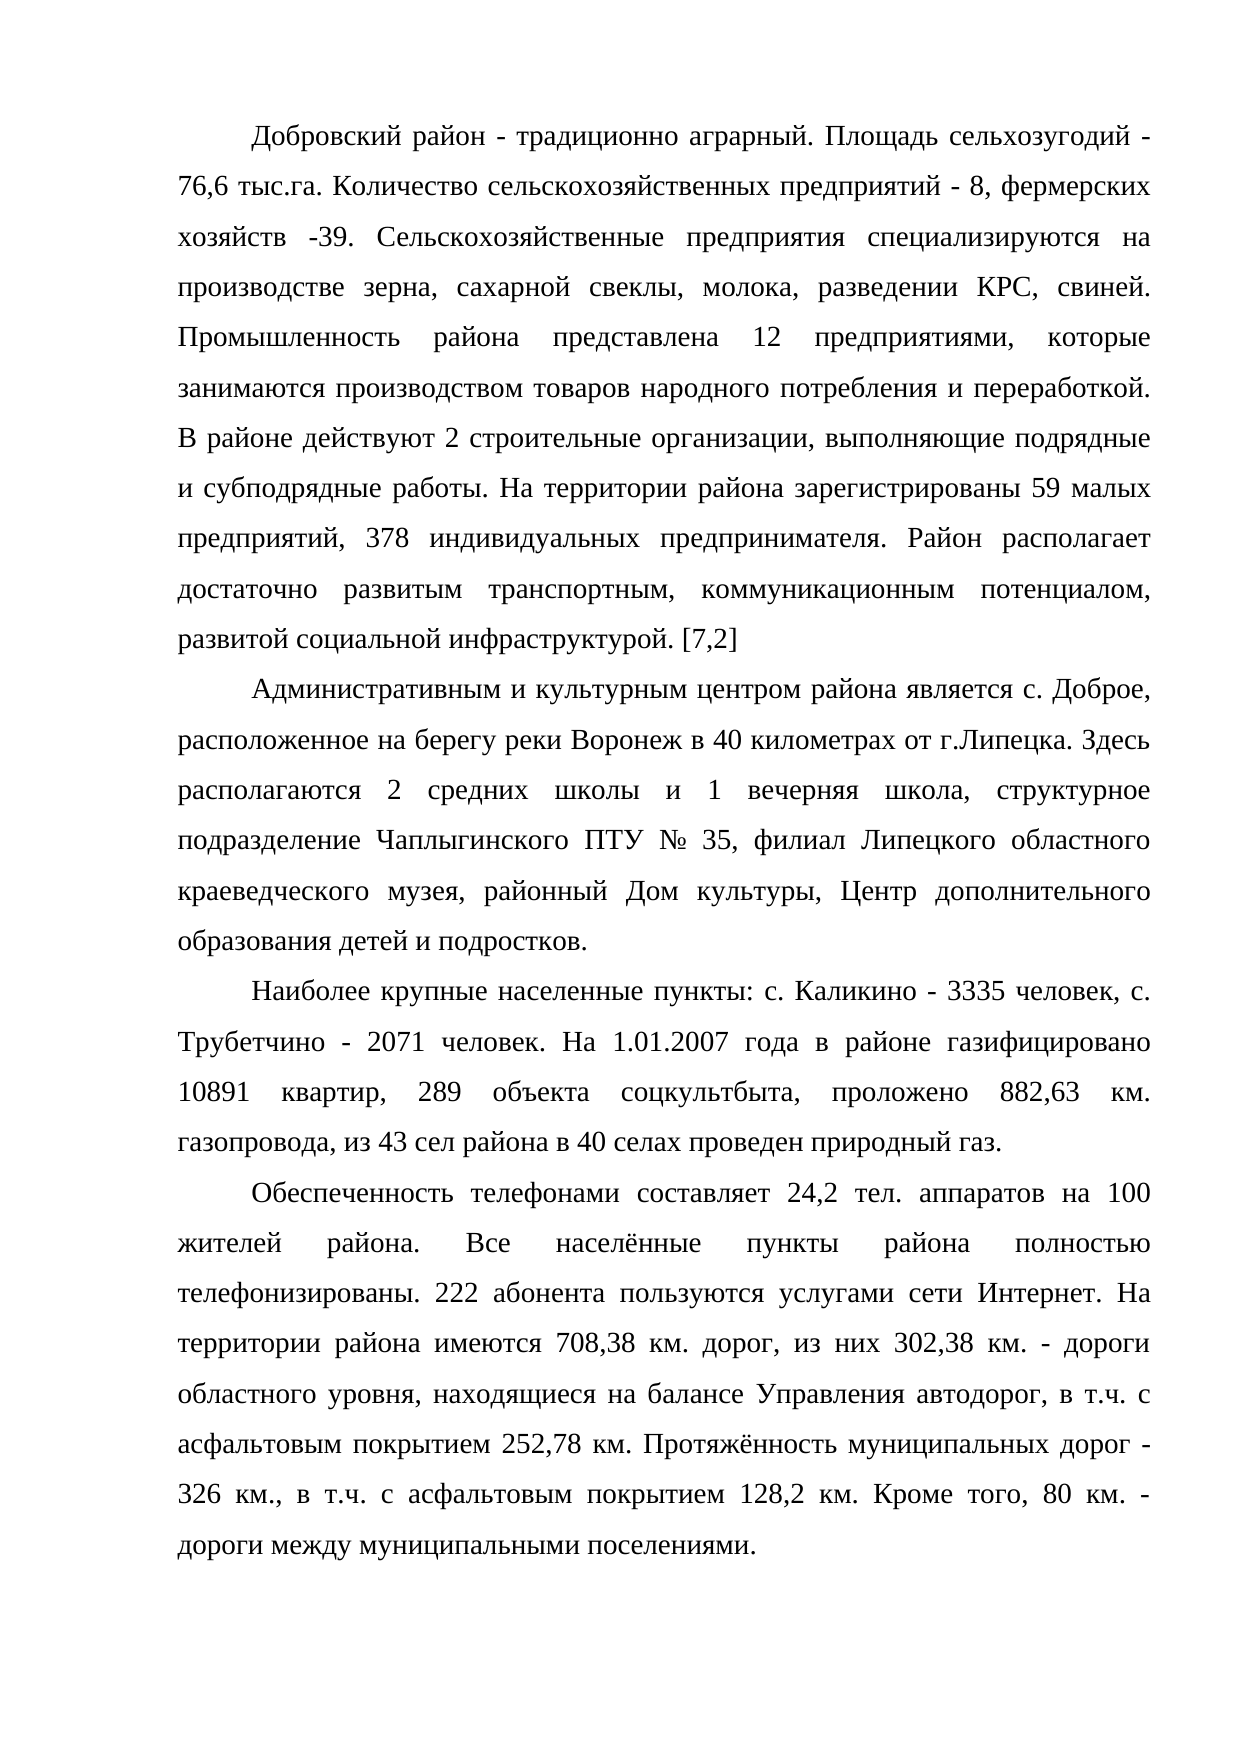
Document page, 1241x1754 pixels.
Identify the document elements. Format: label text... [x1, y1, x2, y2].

text Административным и культурным центром района является с. Доброе, расположенное на берегу реки Воронеж в 40 километрах от г.Липецка. Здесь располагаются 2 средних школы и 1 вечерняя школа, структурное подразделение Чаплыгинского ПТУ № 35, филиал Липецкого областного краеведческого музея, районный Дом культуры, Центр дополнительного образования детей и подростков. [177, 672, 1152, 957]
text Обеспеченность телефонами составляет 24,2 тел. аппаратов на 100 жителей района. Все населённые пункты района полностью телефонизированы. 222 абонента пользуются услугами сети Интернет. На территории района имеются 708,38 км. дорог, из них 302,38 км. - дороги областного уровня, находящиеся на балансе Управления автодорог, в т.ч. с асфальтовым покрытием 252,78 км. Протяжённость муниципальных дорог - 326 км., в т.ч. с асфальтовым покрытием 128,2 км. Кроме того, 80 км. - дороги между муниципальными поселениями. [177, 1175, 1152, 1560]
text Наиболее крупные населенные пункты: с. Каликино - 3335 человек, с. Трубетчино - 2071 человек. На 1.01.2007 года в районе газифицировано 10891 квартир, 289 объекта соцкультбыта, проложено 882,63 км. газопровода, из 43 сел района в 40 селах проведен природный газ. [177, 973, 1152, 1158]
text Добровский район - традиционно аграрный. Площадь сельхозугодий -76,6 тыс.га. Количество сельскохозяйственных предприятий - 8, фермерских хозяйств -39. Сельскохозяйственные предприятия специализируются на производстве зерна, сахарной свеклы, молока, разведении КРС, свиней. Промышленность района представлена 12 предприятиями, которые занимаются производством товаров народного потребления и переработкой. В районе действуют 2 строительные организации, выполняющие подрядные и субподрядные работы. На территории района зарегистрированы 59 малых предприятий, 378 индивидуальных предпринимателя. Район располагает достаточно развитым транспортным, коммуникационным потенциалом, развитой социальной инфраструктурой. [7,2] [177, 118, 1152, 655]
